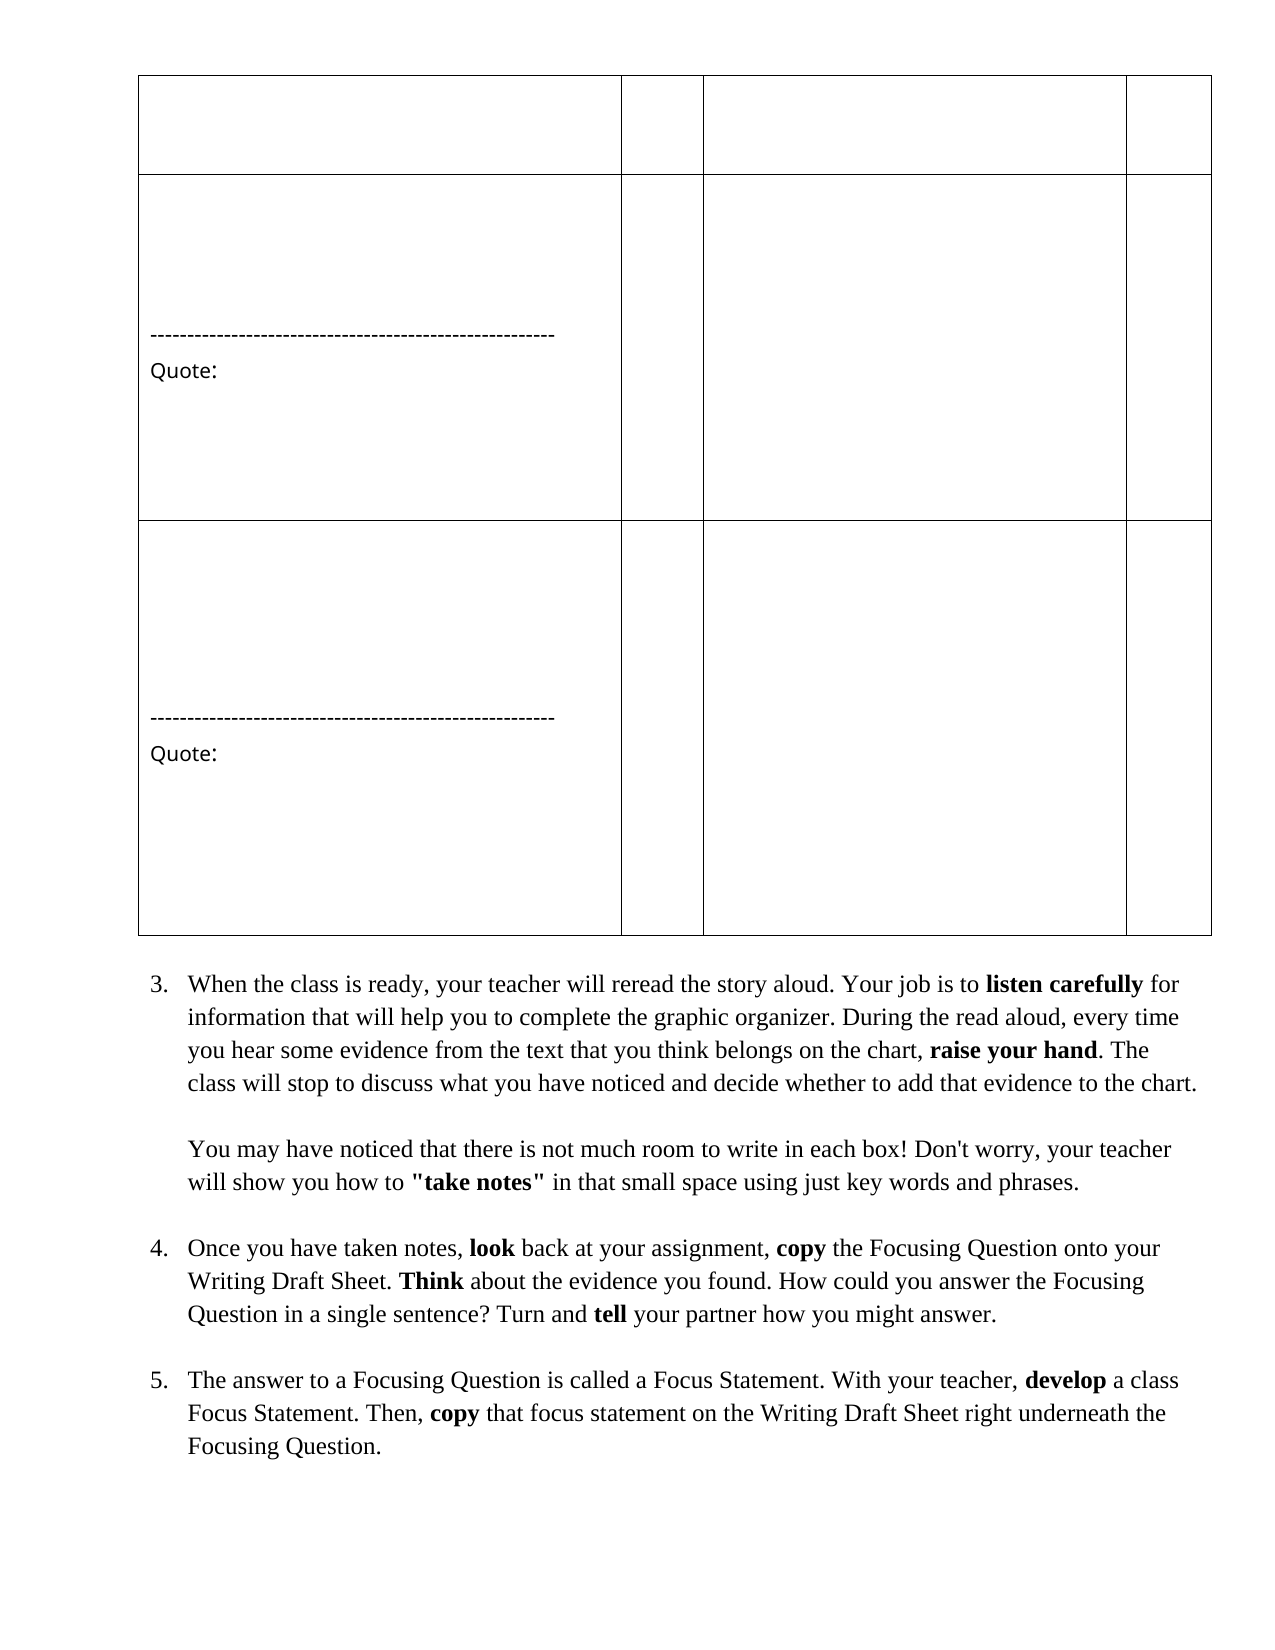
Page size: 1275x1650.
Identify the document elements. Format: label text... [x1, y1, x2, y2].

table_cell [622, 175, 703, 520]
table_cell [622, 76, 703, 174]
table_cell [704, 76, 1126, 174]
table_cell [1127, 175, 1211, 520]
table_cell ------------------------------------------------------- Quote: [139, 521, 621, 935]
list When the class is ready, your teacher will reread the story aloud. Your job is to listen carefully for information that will help you to complete the graphic organizer. During the read aloud, every time you hear some evidence from the text that you think belongs on the chart, raise your hand. The class will stop to discuss what you have noticed and decide whether to add that evidence to the chart. [150, 969, 1200, 1097]
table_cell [139, 76, 621, 174]
table_cell [704, 521, 1126, 935]
text You may have noticed that there is not much room to write in each box! Don't worry, your teacher will show you how to "take notes" in that small space using just key words and phrases. [187, 1134, 1200, 1196]
table_cell ------------------------------------------------------- Quote: [139, 175, 621, 520]
list The answer to a Focusing Question is called a Focus Statement. With your teacher, develop a class Focus Statement. Then, copy that focus statement on the Writing Draft Sheet right underneath the Focusing Question. [150, 1365, 1200, 1460]
table_cell [1127, 76, 1211, 174]
table_cell [622, 521, 703, 935]
list Once you have taken notes, look back at your assignment, copy the Focusing Question onto your Writing Draft Sheet. Think about the evidence you found. How could you answer the Focusing Question in a single sentence? Turn and tell your partner how you might answer. [150, 1233, 1200, 1328]
table_cell [704, 175, 1126, 520]
table_cell [1127, 521, 1211, 935]
